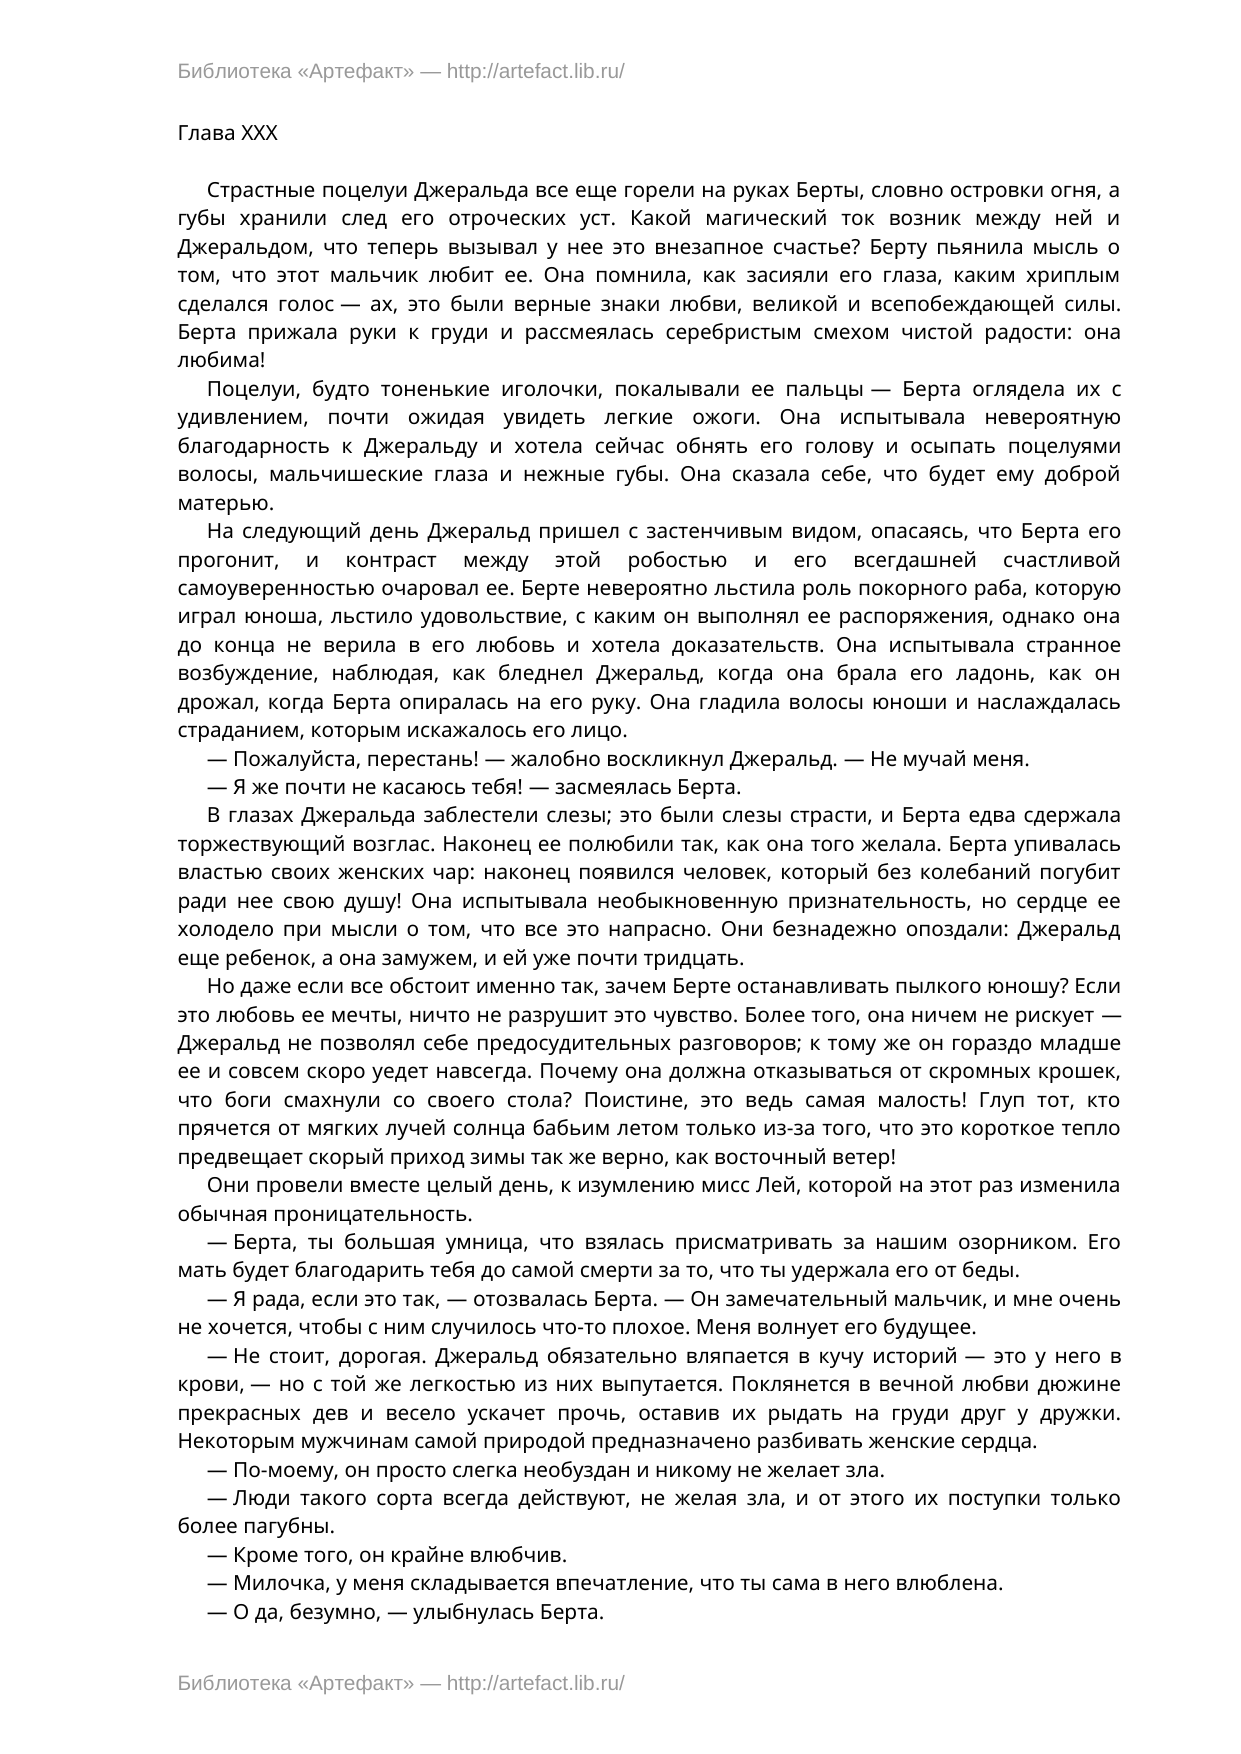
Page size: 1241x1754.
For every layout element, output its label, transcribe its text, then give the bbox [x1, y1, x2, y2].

text — О да, безумно, — улыбнулась Берта. [177, 1597, 1122, 1625]
text На следующий день Джеральд пришел с застенчивым видом, опасаясь, что Берта его прогонит, и контраст между этой робостью и его всегдашней счастливой самоуверенностью очаровал ее. Берте невероятно льстила роль покорного раба, которую играл юноша, льстило удовольствие, с каким он выполнял ее распоряжения, однако она до конца не верила в его любовь и хотела доказательств. Она испытывала странное возбуждение, наблюдая, как бледнел Джеральд, когда она брала его ладонь, как он дрожал, когда Берта опиралась на его руку. Она гладила волосы юноши и наслаждалась страданием, которым искажалось его лицо. [177, 516, 1122, 744]
text — Кроме того, он крайне влюбчив. [177, 1540, 1122, 1568]
text — Люди такого сорта всегда действуют, не желая зла, и от этого их поступки только более пагубны. [177, 1483, 1122, 1540]
text — Пожалуйста, перестань! — жалобно воскликнул Джеральд. — Не мучай меня. [177, 744, 1122, 772]
text — По-моему, он просто слегка необуздан и никому не желает зла. [177, 1455, 1122, 1483]
text — Я рада, если это так, — отозвалась Берта. — Он замечательный мальчик, и мне очень не хочется, чтобы с ним случилось что-то плохое. Меня волнует его будущее. [177, 1284, 1122, 1341]
text Они провели вместе целый день, к изумлению мисс Лей, которой на этот раз изменила обычная проницательность. [177, 1170, 1122, 1227]
text — Не стоит, дорогая. Джеральд обязательно вляпается в кучу историй — это у него в крови, — но с той же легкостью из них выпутается. Поклянется в вечной любви дюжине прекрасных дев и весело ускачет прочь, оставив их рыдать на груди друг у дружки. Некоторым мужчинам самой природой предназначено разбивать женские сердца. [177, 1341, 1122, 1455]
text — Берта, ты большая умница, что взялась присматривать за нашим озорником. Его мать будет благодарить тебя до самой смерти за то, что ты удержала его от беды. [177, 1227, 1122, 1284]
text — Милочка, у меня складывается впечатление, что ты сама в него влюблена. [177, 1568, 1122, 1597]
text Но даже если все обстоит именно так, зачем Берте останавливать пылкого юношу? Если это любовь ее мечты, ничто не разрушит это чувство. Более того, она ничем не рискует — Джеральд не позволял себе предосудительных разговоров; к тому же он гораздо младше ее и совсем скоро уедет навсегда. Почему она должна отказываться от скромных крошек, что боги смахнули со своего стола? Поистине, это ведь самая малость! Глуп тот, кто прячется от мягких лучей солнца бабьим летом только из-за того, что это короткое тепло предвещает скорый приход зимы так же верно, как восточный ветер! [177, 971, 1122, 1170]
subtitle Глава XXX [177, 118, 1122, 147]
text — Я же почти не касаюсь тебя! — засмеялась Берта. [177, 772, 1122, 801]
text В глазах Джеральда заблестели слезы; это были слезы страсти, и Берта едва сдержала торжествующий возглас. Наконец ее полюбили так, как она того желала. Берта упивалась властью своих женских чар: наконец появился человек, который без колебаний погубит ради нее свою душу! Она испытывала необыкновенную признательность, но сердце ее холодело при мысли о том, что все это напрасно. Они безнадежно опоздали: Джеральд еще ребенок, а она замужем, и ей уже почти тридцать. [177, 801, 1122, 971]
text Поцелуи, будто тоненькие иголочки, покалывали ее пальцы — Берта оглядела их с удивлением, почти ожидая увидеть легкие ожоги. Она испытывала невероятную благодарность к Джеральду и хотела сейчас обнять его голову и осыпать поцелуями волосы, мальчишеские глаза и нежные губы. Она сказала себе, что будет ему доброй матерью. [177, 374, 1122, 516]
text Страстные поцелуи Джеральда все еще горели на руках Берты, словно островки огня, а губы хранили след его отроческих уст. Какой магический ток возник между ней и Джеральдом, что теперь вызывал у нее это внезапное счастье? Берту пьянила мысль о том, что этот мальчик любит ее. Она помнила, как засияли его глаза, каким хриплым сделался голос — ах, это были верные знаки любви, великой и всепобеждающей силы. Берта прижала руки к груди и рассмеялась серебристым смехом чистой радости: она любима! [177, 175, 1122, 374]
